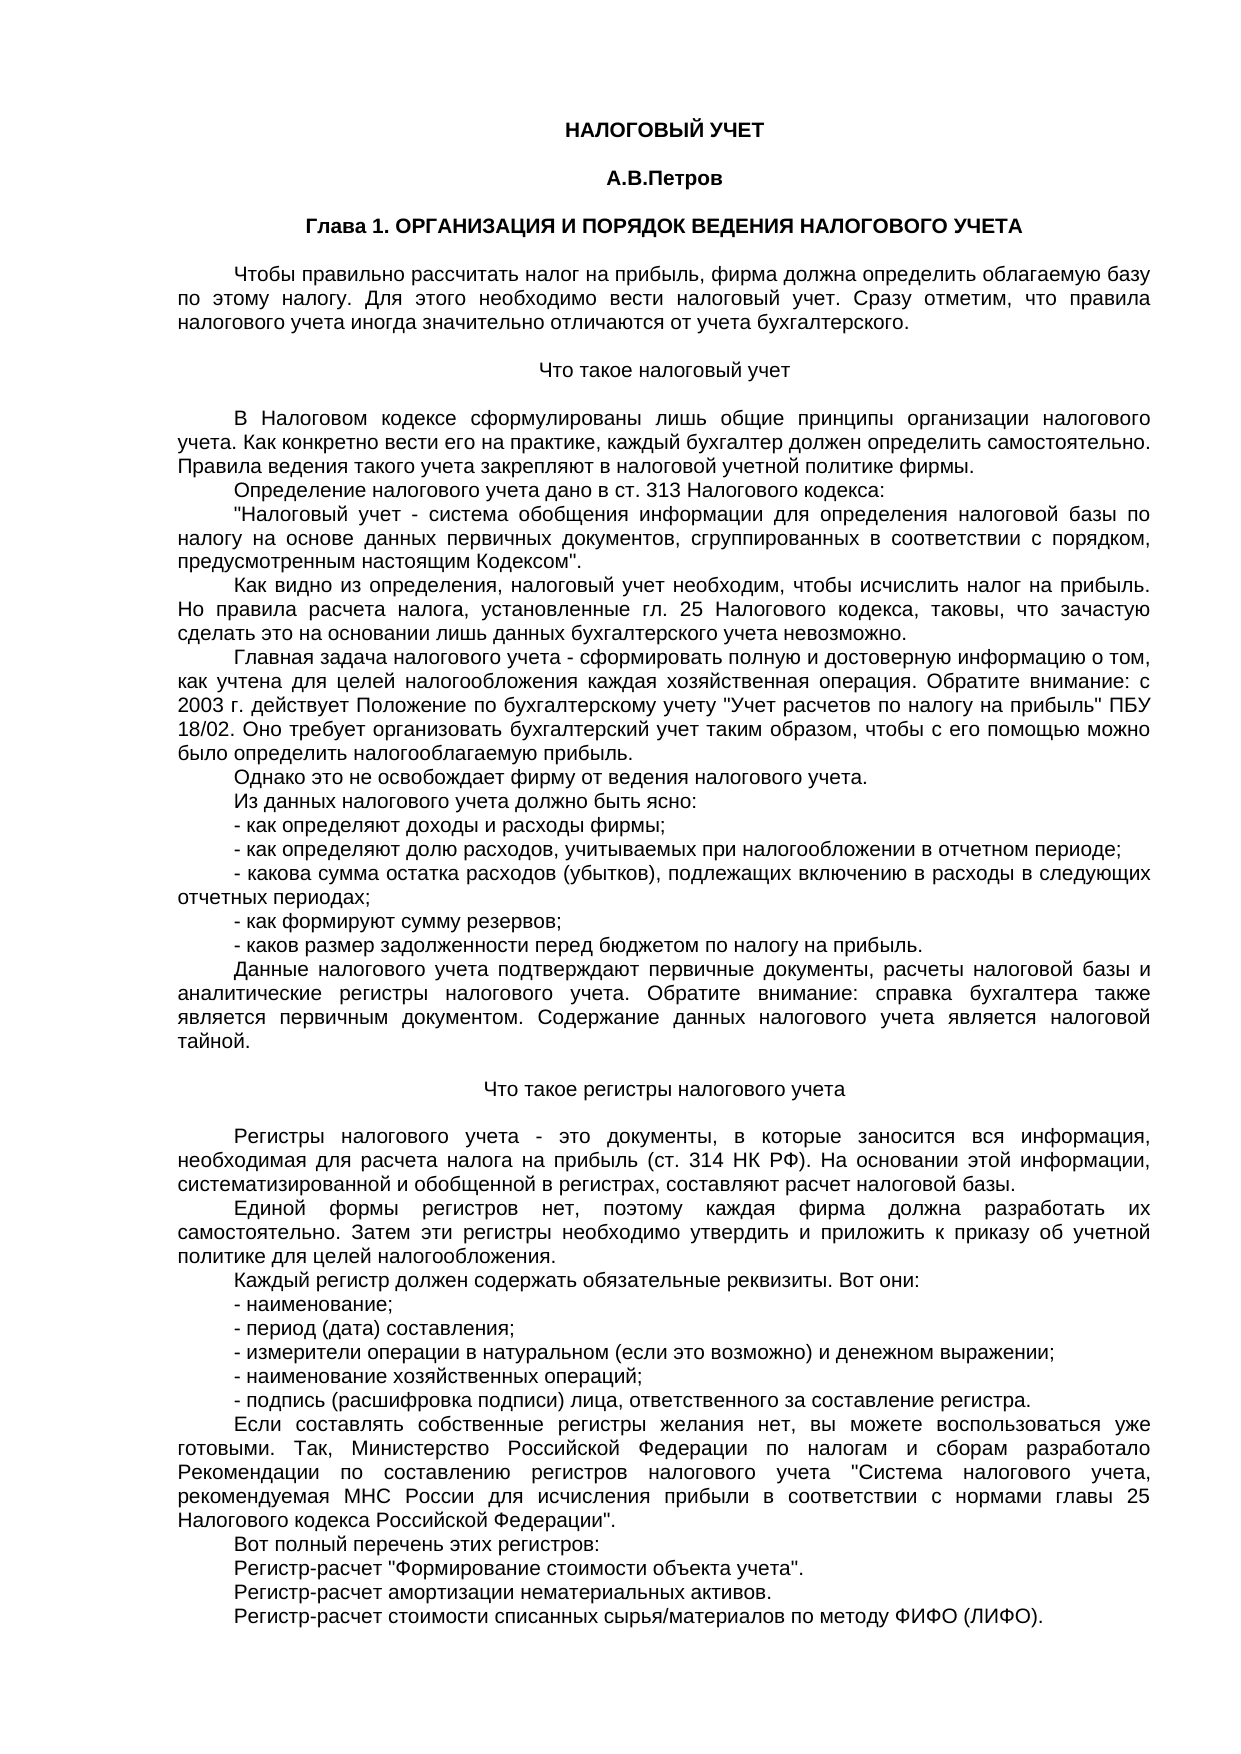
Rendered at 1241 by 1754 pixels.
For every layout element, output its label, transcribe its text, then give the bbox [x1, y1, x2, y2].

text Данные налогового учета подтверждают первичные документы, расчеты налоговой базы и аналитические регистры налогового учета. Обратите внимание: справка бухгалтера также является первичным документом. Содержание данных налогового учета является налоговой тайной. [177, 957, 1152, 1052]
text Однако это не освобождает фирму от ведения налогового учета. [177, 765, 1152, 789]
text - как формируют сумму резервов; [177, 909, 1152, 933]
text - подпись (расшифровка подписи) лица, ответственного за составление регистра. [177, 1388, 1152, 1412]
text Регистр-расчет "Формирование стоимости объекта учета". [177, 1556, 1152, 1579]
text Из данных налогового учета должно быть ясно: [177, 789, 1152, 813]
text Единой формы регистров нет, поэтому каждая фирма должна разработать их самостоятельно. Затем эти регистры необходимо утвердить и приложить к приказу об учетной политике для целей налогообложения. [177, 1196, 1152, 1268]
text - измерители операции в натуральном (если это возможно) и денежном выражении; [177, 1340, 1152, 1364]
text - как определяют долю расходов, учитываемых при налогообложении в отчетном периоде; [177, 837, 1152, 861]
text В Налоговом кодексе сформулированы лишь общие принципы организации налогового учета. Как конкретно вести его на практике, каждый бухгалтер должен определить самостоятельно. Правила ведения такого учета закрепляют в налоговой учетной политике фирмы. [177, 406, 1152, 477]
title НАЛОГОВЫЙ УЧЕТ [177, 118, 1152, 142]
text Как видно из определения, налоговый учет необходим, чтобы исчислить налог на прибыль. Но правила расчета налога, установленные гл. 25 Налогового кодекса, таковы, что зачастую сделать это на основании лишь данных бухгалтерского учета невозможно. [177, 573, 1152, 645]
title А.В.Петров [177, 166, 1152, 190]
text - наименование; [177, 1292, 1152, 1316]
text Регистры налогового учета - это документы, в которые заносится вся информация, необходимая для расчета налога на прибыль (ст. 314 НК РФ). На основании этой информации, систематизированной и обобщенной в регистрах, составляют расчет налоговой базы. [177, 1124, 1152, 1196]
title Глава 1. ОРГАНИЗАЦИЯ И ПОРЯДОК ВЕДЕНИЯ НАЛОГОВОГО УЧЕТА [177, 214, 1152, 238]
text Регистр-расчет амортизации нематериальных активов. [177, 1579, 1152, 1603]
text - каков размер задолженности перед бюджетом по налогу на прибыль. [177, 933, 1152, 957]
text Если составлять собственные регистры желания нет, вы можете воспользоваться уже готовыми. Так, Министерство Российской Федерации по налогам и сборам разработало Рекомендации по составлению регистров налогового учета "Система налогового учета, рекомендуемая МНС России для исчисления прибыли в соответствии с нормами главы 25 Налогового кодекса Российской Федерации". [177, 1412, 1152, 1532]
text Главная задача налогового учета - сформировать полную и достоверную информацию о том, как учтена для целей налогообложения каждая хозяйственная операция. Обратите внимание: с 2003 г. действует Положение по бухгалтерскому учету "Учет расчетов по налогу на прибыль" ПБУ 18/02. Оно требует организовать бухгалтерский учет таким образом, чтобы с его помощью можно было определить налогооблагаемую прибыль. [177, 645, 1152, 765]
text "Налоговый учет - система обобщения информации для определения налоговой базы по налогу на основе данных первичных документов, сгруппированных в соответствии с порядком, предусмотренным настоящим Кодексом". [177, 501, 1152, 573]
text - какова сумма остатка расходов (убытков), подлежащих включению в расходы в следующих отчетных периодах; [177, 861, 1152, 909]
text Определение налогового учета дано в ст. 313 Налогового кодекса: [177, 477, 1152, 501]
text - как определяют доходы и расходы фирмы; [177, 813, 1152, 837]
text Вот полный перечень этих регистров: [177, 1532, 1152, 1556]
text - период (дата) составления; [177, 1316, 1152, 1340]
text Что такое регистры налогового учета [177, 1076, 1152, 1100]
text Что такое налоговый учет [177, 358, 1152, 382]
text Регистр-расчет стоимости списанных сырья/материалов по методу ФИФО (ЛИФО). [177, 1603, 1152, 1627]
text Чтобы правильно рассчитать налог на прибыль, фирма должна определить облагаемую базу по этому налогу. Для этого необходимо вести налоговый учет. Сразу отметим, что правила налогового учета иногда значительно отличаются от учета бухгалтерского. [177, 262, 1152, 334]
text Каждый регистр должен содержать обязательные реквизиты. Вот они: [177, 1268, 1152, 1292]
text - наименование хозяйственных операций; [177, 1364, 1152, 1388]
